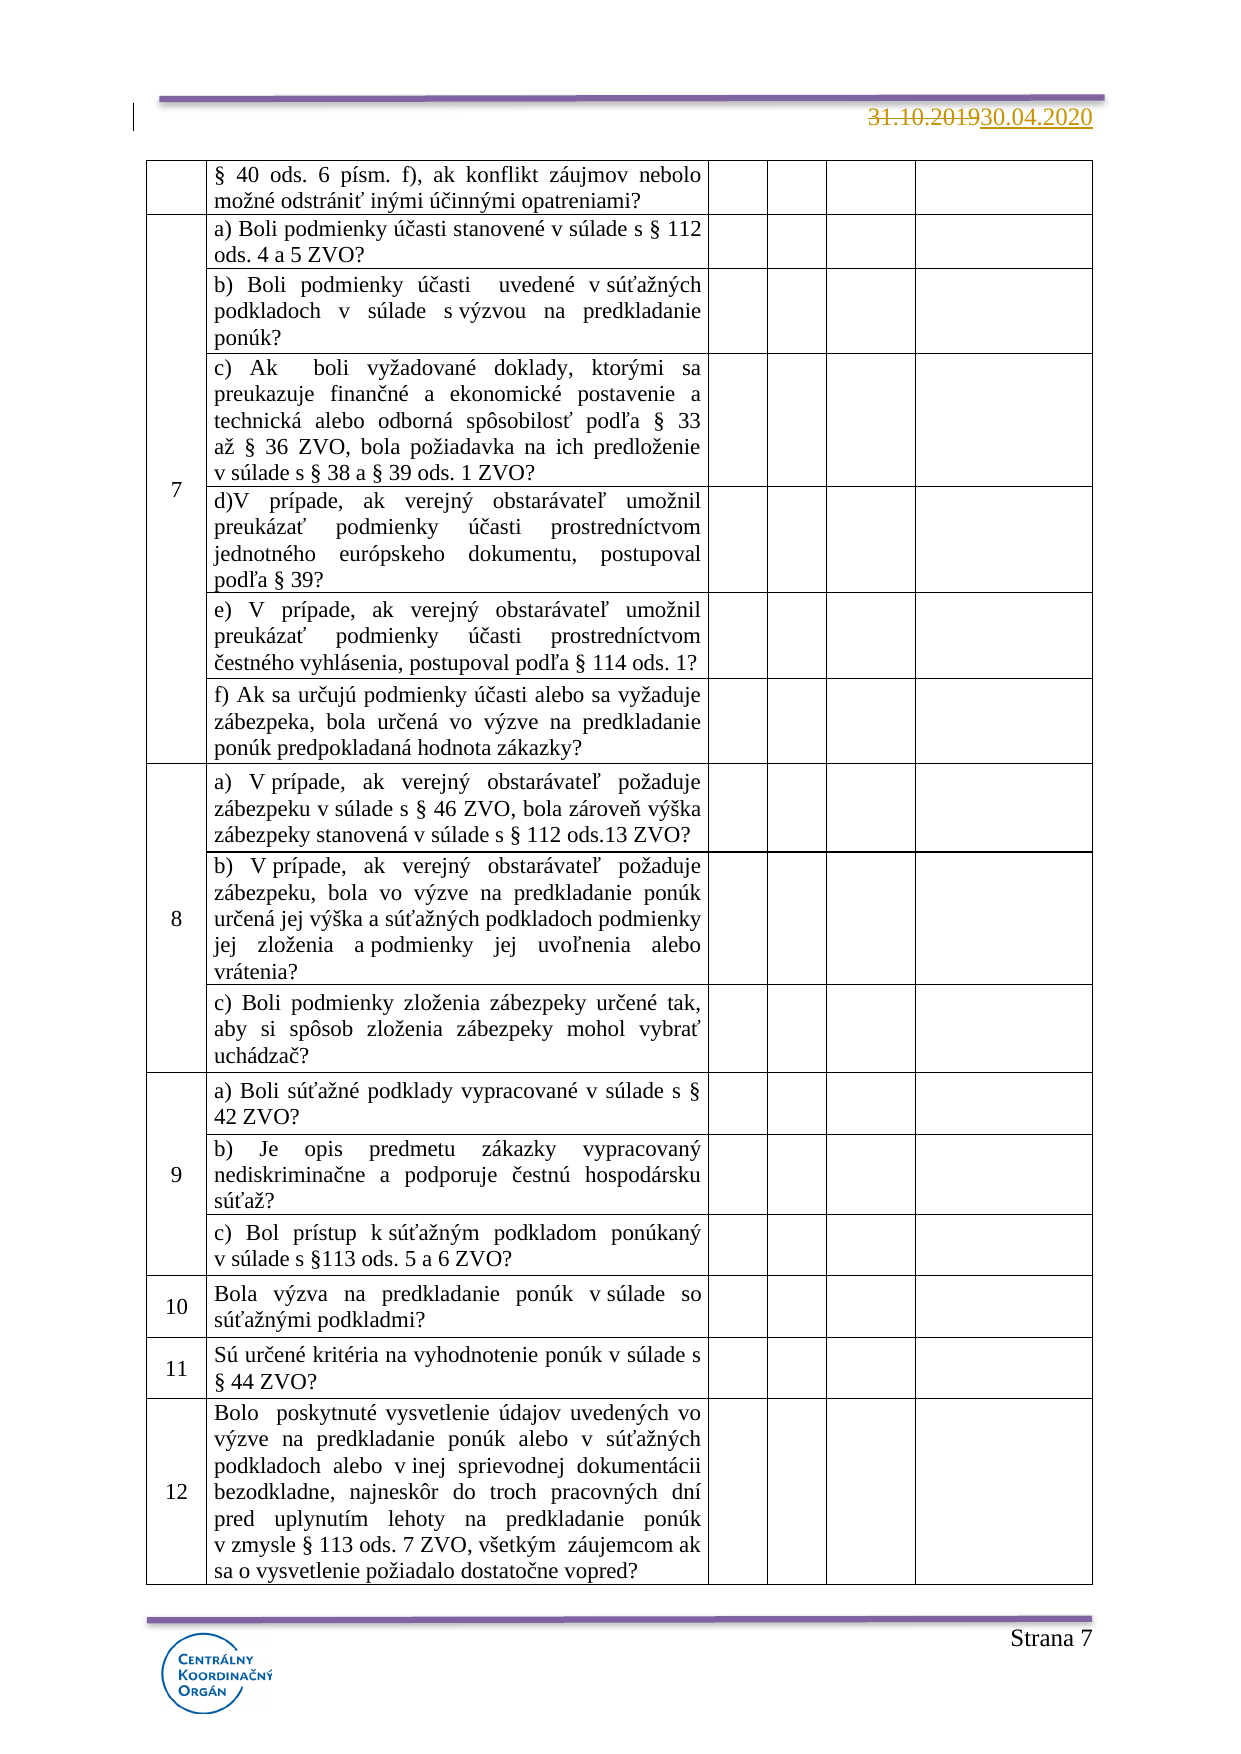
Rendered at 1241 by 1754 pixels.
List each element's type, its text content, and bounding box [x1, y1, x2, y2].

table_cell [768, 593, 826, 678]
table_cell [207, 161, 708, 214]
table_cell [916, 1338, 1092, 1398]
table_cell [768, 1215, 826, 1275]
table_cell [827, 1073, 915, 1134]
table_cell Bola výzva na predkladanie ponúk v súlade so súťažnými podkladmi? [207, 1276, 708, 1337]
table_cell [827, 215, 915, 267]
table_cell [768, 1073, 826, 1134]
table_cell b) Boli podmienky účasti uvedené v súťažných podkladoch v súlade s výzvou na predkladanie ponúk? [207, 269, 708, 353]
table_cell 7 [147, 215, 206, 763]
table_cell 11 [147, 1338, 206, 1398]
table_cell [827, 985, 915, 1072]
table_cell [916, 853, 1092, 984]
table_cell [709, 764, 767, 851]
table_cell [709, 487, 767, 592]
table_cell f) Ak sa určujú podmienky účasti alebo sa vyžaduje zábezpeka, bola určená vo výzve na predkladanie ponúk predpokladaná hodnota zákazky? [207, 679, 708, 763]
table_cell [827, 1215, 915, 1275]
table_cell [827, 593, 915, 678]
table_cell [768, 1338, 826, 1398]
table_cell Bolo poskytnuté vysvetlenie údajov uvedených vo výzve na predkladanie ponúk alebo v súťažných podkladoch alebo v inej sprievodnej dokumentácii bezodkladne, najneskôr do troch pracovných dní pred uplynutím lehoty na predkladanie ponúk v zmysle § 113 ods. 7 ZVO, všetkým záujemcom ak sa o vysvetlenie požiadalo dostatočne vopred? [207, 1399, 708, 1584]
table_cell a) V prípade, ak verejný obstarávateľ požaduje zábezpeku v súlade s § 46 ZVO, bola zároveň výška zábezpeky stanovená v súlade s § 112 ods.13 ZVO? [207, 764, 708, 851]
table_cell [768, 679, 826, 763]
table_cell [709, 215, 767, 267]
table_cell [709, 161, 767, 214]
table_cell [709, 1399, 767, 1584]
picture [159, 1631, 272, 1713]
table_cell [768, 1135, 826, 1214]
table_cell [916, 1073, 1092, 1134]
table_cell [768, 354, 826, 486]
table_cell a) Boli súťažné podklady vypracované v súlade s § 42 ZVO? [207, 1073, 708, 1134]
table_cell [768, 487, 826, 592]
table_cell [827, 679, 915, 763]
table_cell [827, 1135, 915, 1214]
table_cell [709, 1135, 767, 1214]
table_cell [709, 593, 767, 678]
table_cell [916, 161, 1092, 214]
table_cell [916, 215, 1092, 267]
table_cell 10 [147, 1276, 206, 1337]
table_cell [768, 1399, 826, 1584]
table_cell [768, 985, 826, 1072]
table_cell [827, 354, 915, 486]
table_cell [709, 1215, 767, 1275]
table_cell [916, 1135, 1092, 1214]
table_cell [916, 1399, 1092, 1584]
table_cell 8 [147, 764, 206, 1072]
table_cell [768, 853, 826, 984]
table_cell 12 [147, 1399, 206, 1584]
table_cell [709, 354, 767, 486]
table_cell [916, 764, 1092, 851]
table_cell [916, 679, 1092, 763]
table_cell e) V prípade, ak verejný obstarávateľ umožnil preukázať podmienky účasti prostredníctvom čestného vyhlásenia, postupoval podľa § 114 ods. 1? [207, 593, 708, 678]
table_cell [827, 1276, 915, 1337]
table_cell a) Boli podmienky účasti stanovené v súlade s § 112 ods. 4 a 5 ZVO? [207, 215, 708, 267]
table_cell [827, 269, 915, 353]
table_cell [827, 764, 915, 851]
table_cell [827, 1399, 915, 1584]
table_cell c) Boli podmienky zloženia zábezpeky určené tak, aby si spôsob zloženia zábezpeky mohol vybrať uchádzač? [207, 985, 708, 1072]
table_cell [916, 1215, 1092, 1275]
table_cell c) Ak boli vyžadované doklady, ktorými sa preukazuje finančné a ekonomické postavenie a technická alebo odborná spôsobilosť podľa § 33 až § 36 ZVO, bola požiadavka na ich predloženie v súlade s § 38 a § 39 ods. 1 ZVO? [207, 354, 708, 486]
table_cell [768, 215, 826, 267]
table_cell [916, 985, 1092, 1072]
table_cell [768, 161, 826, 214]
table_cell [916, 593, 1092, 678]
table_cell 9 [147, 1073, 206, 1275]
table_cell Sú určené kritéria na vyhodnotenie ponúk v súlade s § 44 ZVO? [207, 1338, 708, 1398]
table_cell [768, 764, 826, 851]
table_cell c) Bol prístup k súťažným podkladom ponúkaný v súlade s §113 ods. 5 a 6 ZVO? [207, 1215, 708, 1275]
table_cell [768, 269, 826, 353]
table_cell [827, 161, 915, 214]
table_cell d)V prípade, ak verejný obstarávateľ umožnil preukázať podmienky účasti prostredníctvom jednotného európskeho dokumentu, postupoval podľa § 39? [207, 487, 708, 592]
table_cell b) V prípade, ak verejný obstarávateľ požaduje zábezpeku, bola vo výzve na predkladanie ponúk určená jej výška a súťažných podkladoch podmienky jej zloženia a podmienky jej uvoľnenia alebo vrátenia? [207, 853, 708, 984]
table_cell [709, 679, 767, 763]
table_cell [709, 853, 767, 984]
table_cell [768, 1276, 826, 1337]
table_cell [916, 354, 1092, 486]
table_cell [709, 985, 767, 1072]
table_cell [827, 487, 915, 592]
table_cell [827, 1338, 915, 1398]
table_cell [709, 1073, 767, 1134]
table_cell [916, 487, 1092, 592]
table_cell [709, 269, 767, 353]
table_cell [916, 269, 1092, 353]
table_cell b) Je opis predmetu zákazky vypracovaný nediskriminačne a podporuje čestnú hospodársku súťaž? [207, 1135, 708, 1214]
table_cell [709, 1276, 767, 1337]
table_cell [827, 853, 915, 984]
table_cell [916, 1276, 1092, 1337]
table_cell [709, 1338, 767, 1398]
